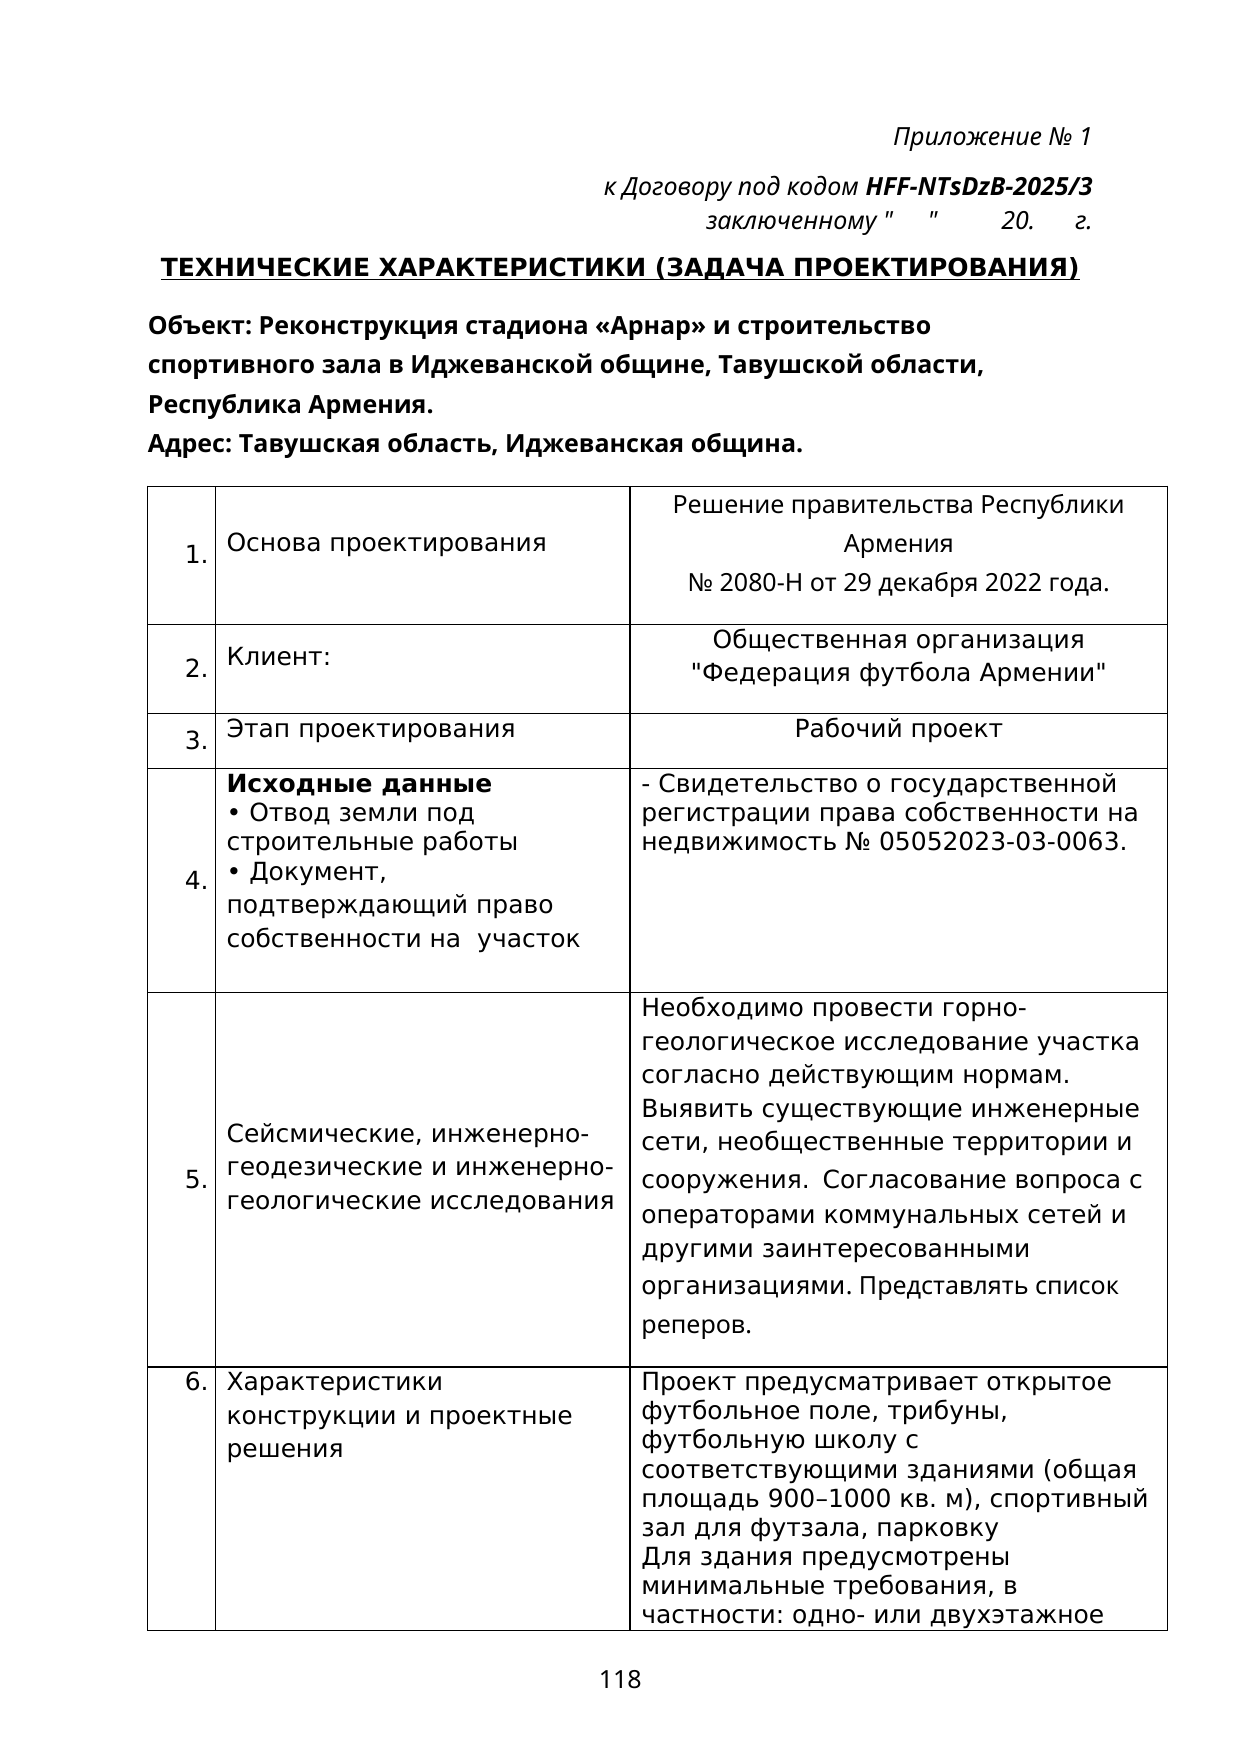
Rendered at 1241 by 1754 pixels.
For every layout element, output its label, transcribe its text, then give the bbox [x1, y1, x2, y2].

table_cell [216, 1368, 629, 1630]
table_cell [148, 993, 215, 1366]
table_cell Рабочий проект [631, 714, 1167, 768]
table_cell [148, 625, 215, 713]
text Приложение № 1 [148, 118, 1092, 152]
table_cell Этап проектирования [216, 714, 629, 768]
table_cell [148, 1368, 215, 1630]
table_header [148, 487, 215, 624]
text ТЕХНИЧЕСКИЕ ХАРАКТЕРИСТИКИ (ЗАДАЧА ПРОЕКТИРОВАНИЯ) [148, 254, 1092, 283]
table_cell [148, 714, 215, 768]
table_header Решение правительства Республики Армения № 2080-Н от 29 декабря 2022 года. [631, 487, 1167, 624]
table_cell Клиент: [216, 625, 629, 713]
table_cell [631, 1368, 1167, 1630]
text к Договору под кодом HFF-NTsDzB-2025/3 заключенному " " 20. г. [148, 169, 1092, 237]
table_cell [148, 769, 215, 992]
table_cell Общественная организация "Федерация футбола Армении" [631, 625, 1167, 713]
text Объект: Реконструкция стадиона «Арнар» и строительство спортивного зала в Иджеванской общине, Тавушской области, Республика Армения. Адрес: Тавушская область, Иджеванская община. [148, 308, 1092, 459]
table_header Основа проектирования [216, 487, 629, 624]
table_cell - Свидетельство о государственной регистрации права собственности на недвижимость № 05052023-03-0063. [631, 769, 1167, 992]
table_cell Исходные данные • Отвод земли под строительные работы • Документ, подтверждающий право собственности на участок [216, 769, 629, 992]
table_cell Сейсмические, инженерно-геодезические и инженерно-геологические исследования [216, 993, 629, 1366]
table_cell Необходимо провести горно-геологическое исследование участка согласно действующим нормам. Выявить существующие инженерные сети, необщественные территории и сооружения. Согласование вопроса с операторами коммунальных сетей и другими заинтересованными организациями. Представлять список реперов. [631, 993, 1167, 1366]
